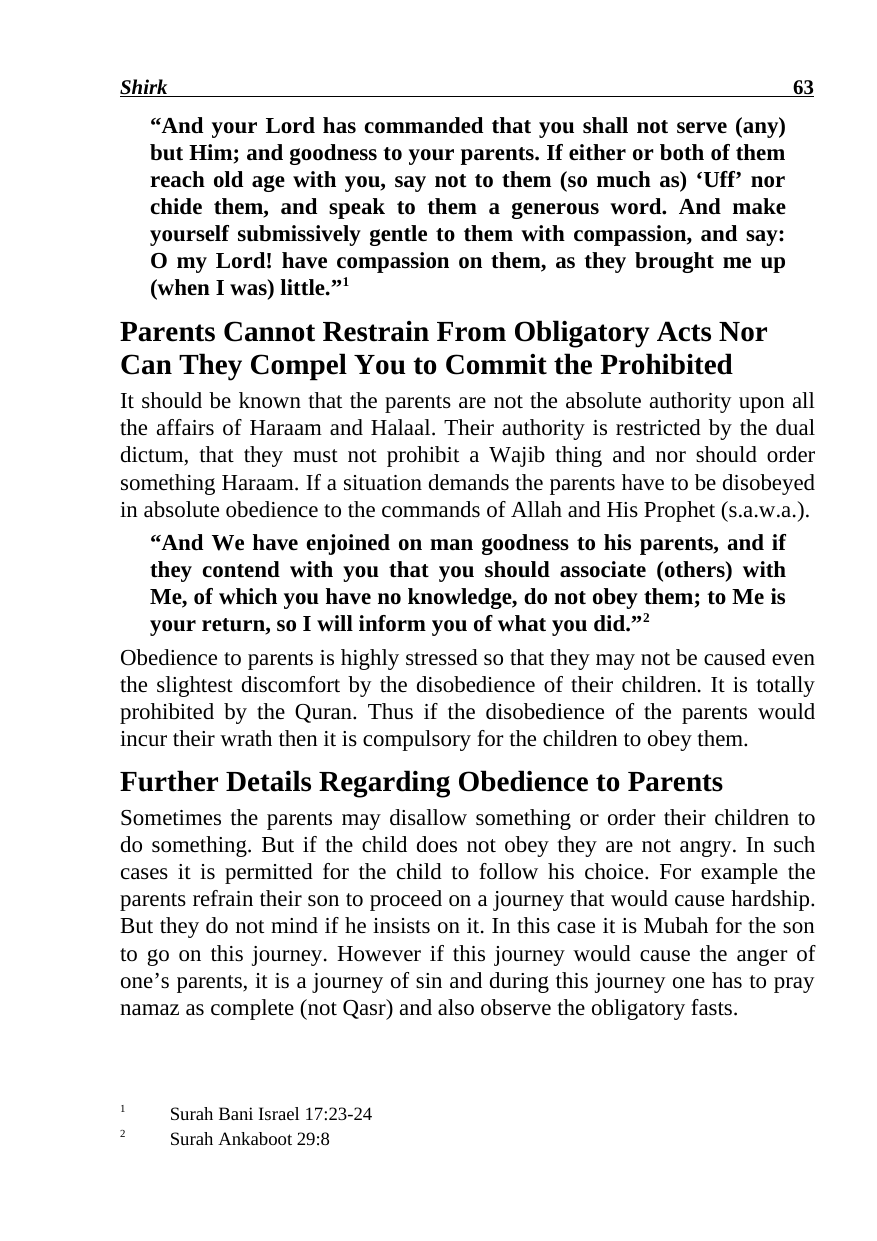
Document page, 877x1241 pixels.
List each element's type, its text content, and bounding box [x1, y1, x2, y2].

text Obedience to parents is highly stressed so that they may not be caused even the slightest discomfort by the disobedience of their children. It is totally prohibited by the Quran. Thus if the disobedience of the parents would incur their wrath then it is compulsory for the children to obey them. [120, 643, 817, 752]
subtitle Parents Cannot Restrain From Obligatory Acts Nor Can They Compel You to Commit the Prohibited [120, 314, 817, 381]
text Sometimes the parents may disallow something or order their children to do something. But if the child does not obey they are not angry. In such cases it is permitted for the child to follow his choice. For example the parents refrain their son to proceed on a journey that would cause hardship. But they do not mind if he insists on it. In this case it is Mubah for the son to go on this journey. However if this journey would cause the anger of one’s parents, it is a journey of sin and during this journey one has to pray namaz as complete (not Qasr) and also observe the obligatory fasts. [120, 804, 817, 1021]
text “And your Lord has commanded that you shall not serve (any) but Him; and goodness to your parents. If either or both of them reach old age with you, say not to them (so much as) ‘Uff’ nor chide them, and speak to them a generous word. And make yourself submissively gentle to them with compassion, and say: O my Lord! have compassion on them, as they brought me up (when I was) little.” [150, 112, 787, 301]
text “And We have enjoined on man goodness to his parents, and if they contend with you that you should associate (others) with Me, of which you have no knowledge, do not obey them; to Me is your return, so I will inform you of what you did.” [150, 529, 787, 637]
subtitle Further Details Regarding Obedience to Parents [120, 764, 817, 798]
text It should be known that the parents are not the absolute authority upon all the affairs of Haraam and Halaal. Their authority is restricted by the dual dictum, that they must not prohibit a Wajib thing and nor should order something Haraam. If a situation demands the parents have to be disobeyed in absolute obedience to the commands of Allah and His Prophet (s.a.w.a.). [120, 387, 817, 522]
